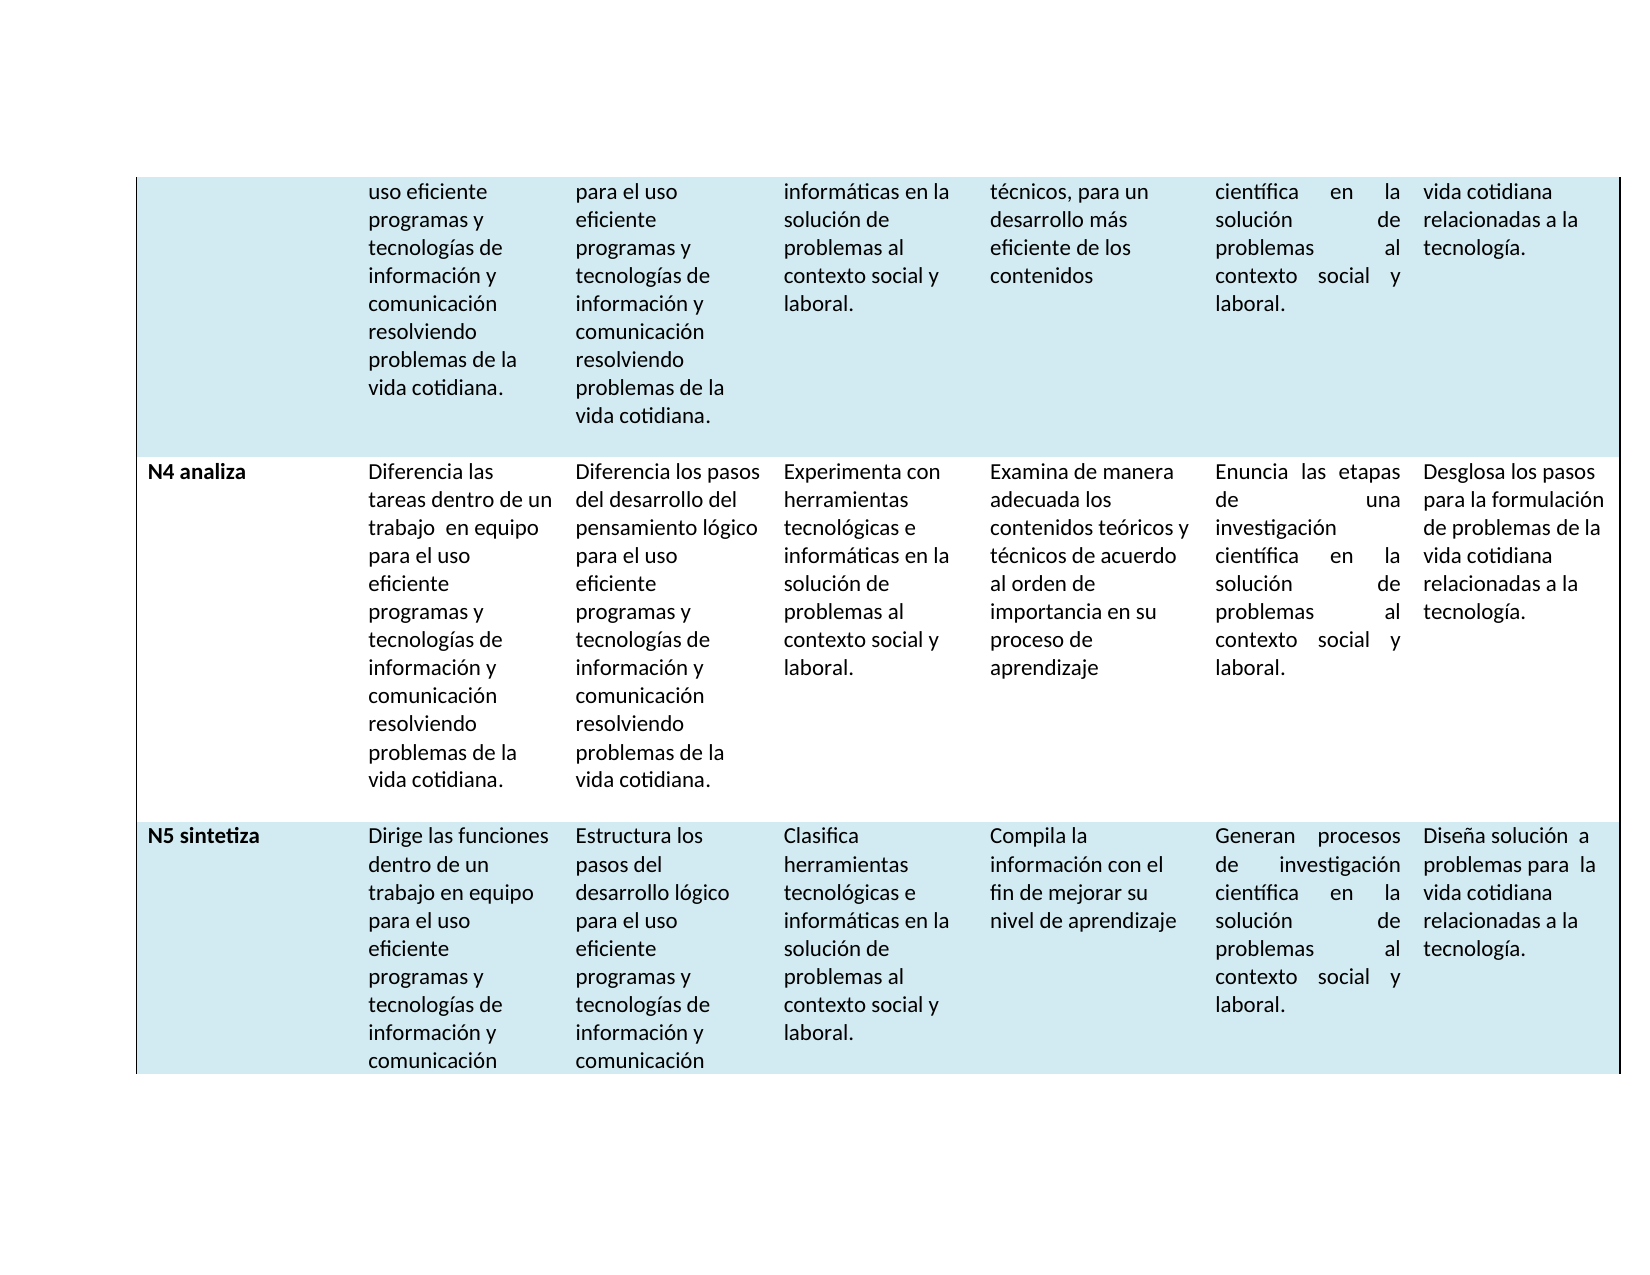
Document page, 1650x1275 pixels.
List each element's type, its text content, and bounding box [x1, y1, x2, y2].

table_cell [772, 177, 980, 457]
table_cell Diferencia las tareas dentro de un trabajo en equipo para el uso eficiente programas y tecnologías de información y comunicación resolviendo problemas de la vida cotidiana. [357, 458, 564, 822]
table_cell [1412, 822, 1619, 1074]
table_cell N3 aplica [137, 177, 357, 457]
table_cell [564, 822, 772, 1074]
table_cell N4 analiza [137, 458, 357, 822]
table_cell Desglosa los pasos para la formulación de problemas de la vida cotidiana relacionadas a la tecnología. [1412, 458, 1619, 822]
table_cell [357, 177, 564, 457]
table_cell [980, 177, 1204, 457]
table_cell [980, 822, 1204, 1074]
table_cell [1412, 177, 1619, 457]
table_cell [357, 822, 564, 1074]
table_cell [772, 822, 980, 1074]
table_cell Enuncia las etapas de una investigación científica en la solución de problemas al contexto social y laboral. [1204, 458, 1412, 822]
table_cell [1204, 177, 1412, 457]
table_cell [564, 177, 772, 457]
table_cell Examina de manera adecuada los contenidos teóricos y técnicos de acuerdo al orden de importancia en su proceso de aprendizaje [980, 458, 1204, 822]
table_cell Diferencia los pasos del desarrollo del pensamiento lógico para el uso eficiente programas y tecnologías de información y comunicación resolviendo problemas de la vida cotidiana. [564, 458, 772, 822]
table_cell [1204, 822, 1412, 1074]
table_cell Experimenta con herramientas tecnológicas e informáticas en la solución de problemas al contexto social y laboral. [772, 458, 980, 822]
table_cell N5 sintetiza [137, 822, 357, 1074]
